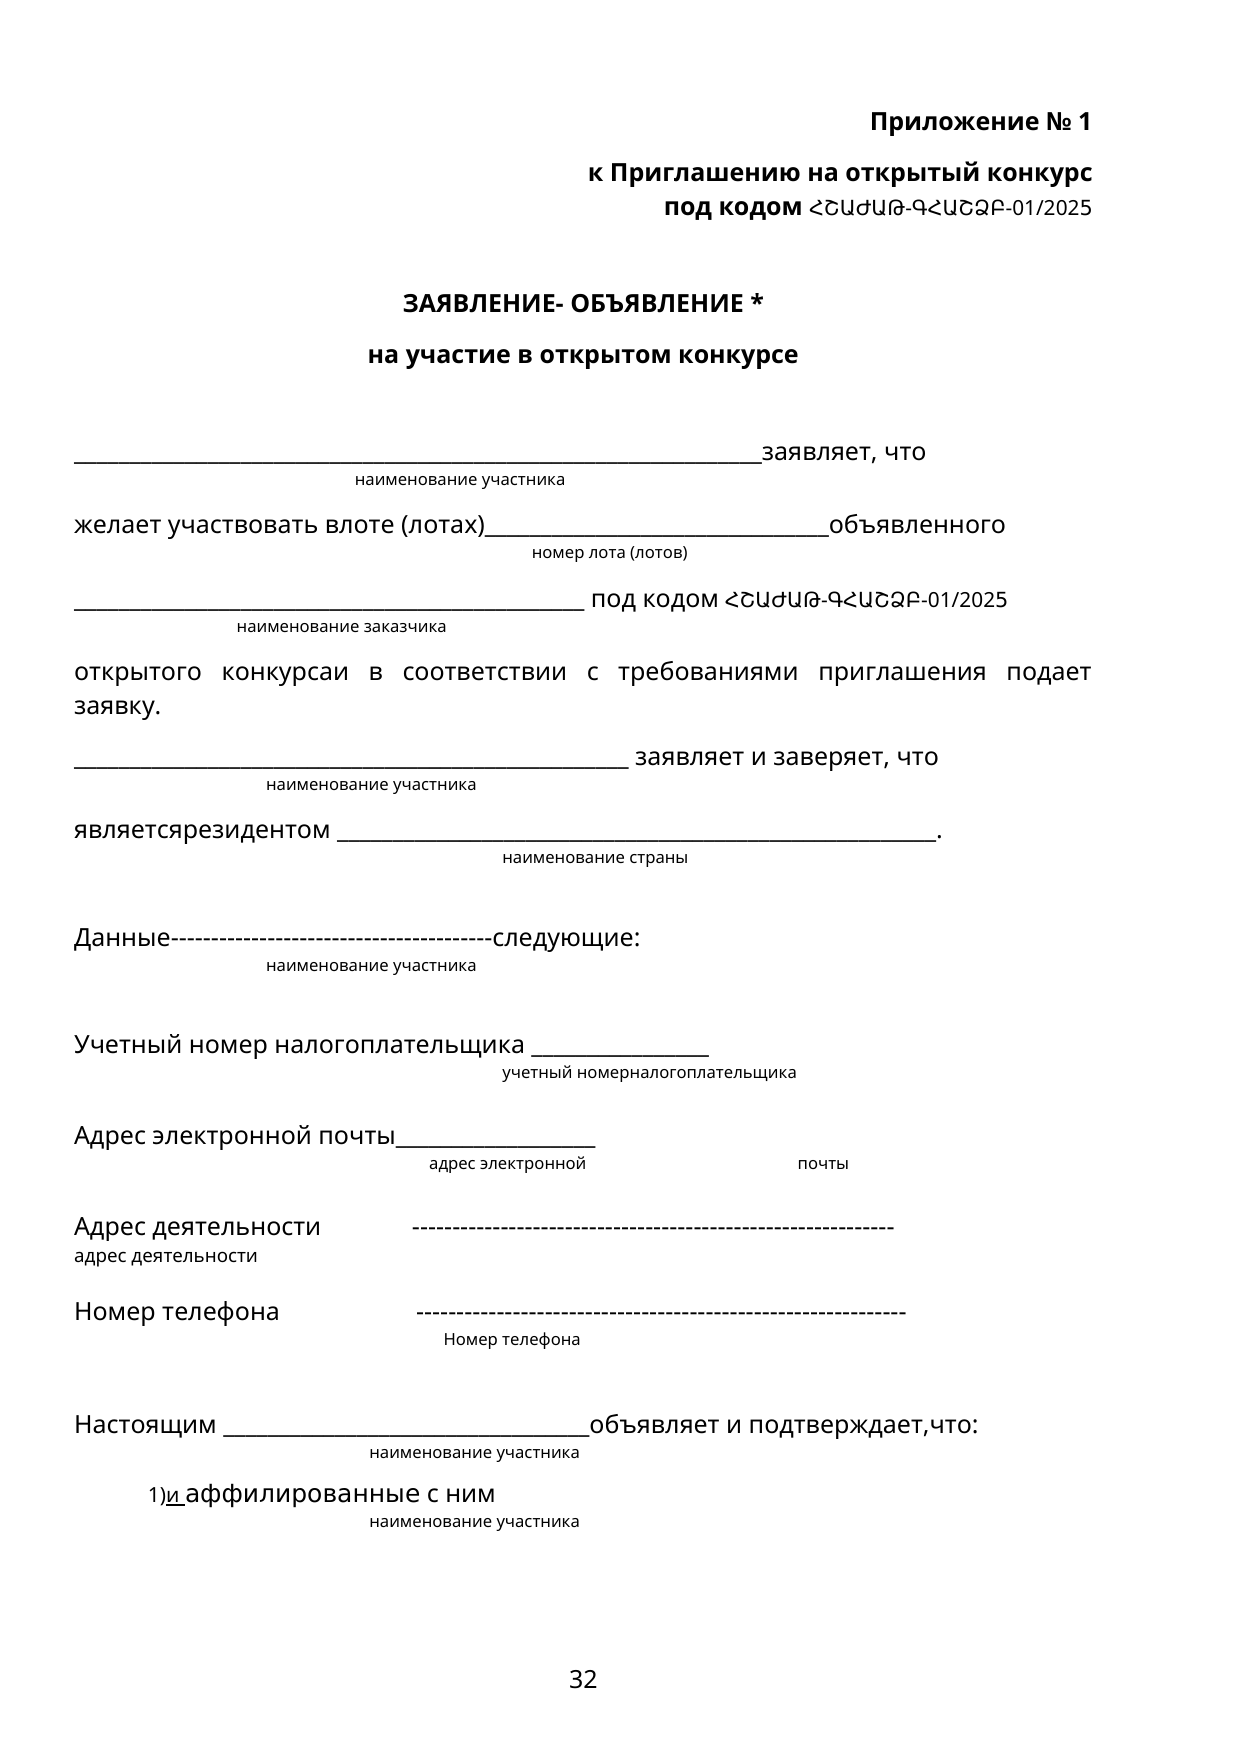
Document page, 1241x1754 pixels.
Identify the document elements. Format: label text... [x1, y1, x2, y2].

text являетсярезидентом ______________________________________________________. [74, 812, 1092, 846]
text учетный номерналогоплательщика [502, 1061, 1092, 1084]
text Адрес электронной почты__________________ [74, 1118, 1092, 1152]
text наименование участника [266, 773, 1092, 795]
text наименование участника [369, 1441, 1092, 1463]
text адрес электронной почты [428, 1152, 1092, 1175]
text наименование участника [266, 954, 1092, 976]
text ЗАЯВЛЕНИЕ- ОБЪЯВЛЕНИЕ * [74, 286, 1092, 319]
text Учетный номер налогоплательщика ________________ [74, 1027, 1092, 1061]
text адрес деятельности [74, 1243, 1092, 1268]
text наименование участника [369, 1510, 1092, 1533]
text Данные----------------------------------------следующие: [74, 919, 1092, 954]
text ______________________________________________________________заявляет, что [74, 433, 1092, 468]
text открытого конкурсаи в соответствии с требованиями приглашения подает заявку. [74, 654, 1092, 722]
text наименование страны [502, 846, 1092, 869]
text Приложение № 1 [74, 103, 1092, 137]
text желает участвовать влоте (лотах)_______________________________объявленного [74, 507, 1092, 541]
text Настоящим _________________________________объявляет и подтверждает,что: [74, 1407, 1092, 1441]
text ______________________________________________ под кодом ՀՇԱԺԱԹ-ԳՀԱՇՁԲ-01/2025 [74, 580, 1092, 614]
text 1)и аффилированные с ним [74, 1476, 1092, 1510]
text наименование заказчика [236, 614, 1092, 637]
text __________________________________________________ заявляет и заверяет, что [74, 739, 1092, 773]
text Адрес деятельности ------------------------------------------------------------ [74, 1209, 1092, 1243]
text наименование участника [354, 468, 1092, 490]
text Номер телефона ------------------------------------------------------------- [74, 1294, 1092, 1328]
text к Приглашению на открытый конкурс под кодом ՀՇԱԺԱԹ-ԳՀԱՇՁԲ-01/2025 [74, 154, 1092, 222]
subtitle на участие в открытом конкурсе [74, 336, 1092, 370]
text Номер телефона [443, 1328, 1092, 1351]
text номер лота (лотов) [532, 541, 1092, 564]
